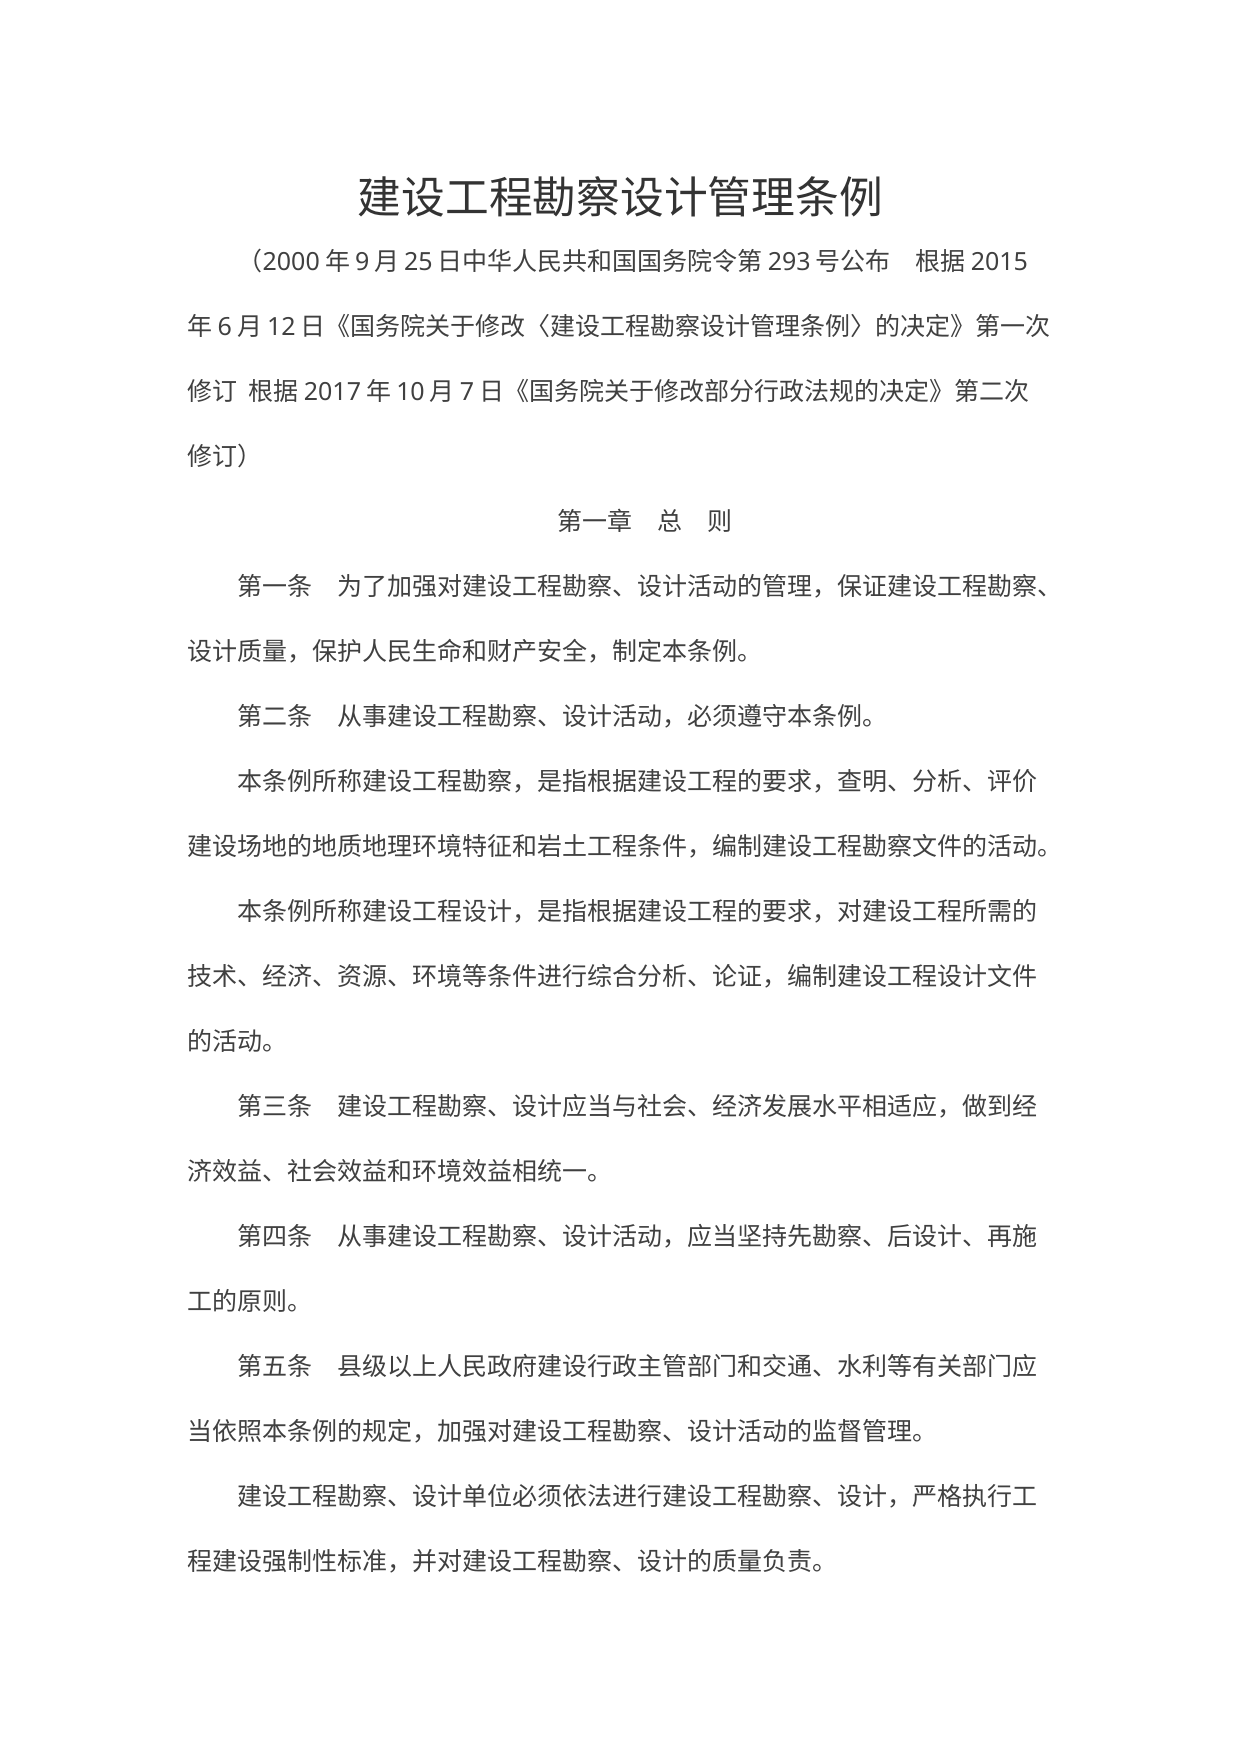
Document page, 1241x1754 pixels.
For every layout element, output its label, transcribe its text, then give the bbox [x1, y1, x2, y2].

text 本条例所称建设工程勘察，是指根据建设工程的要求，查明、分析、评价建设场地的地质地理环境特征和岩土工程条件，编制建设工程勘察文件的活动。 [187, 747, 1053, 877]
text 建设工程勘察设计管理条例 [187, 162, 1053, 227]
text 第二条 从事建设工程勘察、设计活动，必须遵守本条例。 [187, 682, 1053, 747]
text 第四条 从事建设工程勘察、设计活动，应当坚持先勘察、后设计、再施工的原则。 [187, 1202, 1053, 1332]
text 建设工程勘察、设计单位必须依法进行建设工程勘察、设计，严格执行工程建设强制性标准，并对建设工程勘察、设计的质量负责。 [187, 1462, 1053, 1592]
text 第一章 总 则 [187, 487, 1053, 552]
text （2000年9月25日中华人民共和国国务院令第293号公布 根据2015年6月12日《国务院关于修改〈建设工程勘察设计管理条例〉的决定》第一次修订 根据2017年10月7日《国务院关于修改部分行政法规的决定》第二次修订） [187, 227, 1053, 487]
text 第一条 为了加强对建设工程勘察、设计活动的管理，保证建设工程勘察、设计质量，保护人民生命和财产安全，制定本条例。 [187, 552, 1053, 682]
text 第五条 县级以上人民政府建设行政主管部门和交通、水利等有关部门应当依照本条例的规定，加强对建设工程勘察、设计活动的监督管理。 [187, 1332, 1053, 1462]
text 本条例所称建设工程设计，是指根据建设工程的要求，对建设工程所需的技术、经济、资源、环境等条件进行综合分析、论证，编制建设工程设计文件的活动。 [187, 877, 1053, 1072]
text 第三条 建设工程勘察、设计应当与社会、经济发展水平相适应，做到经济效益、社会效益和环境效益相统一。 [187, 1072, 1053, 1202]
